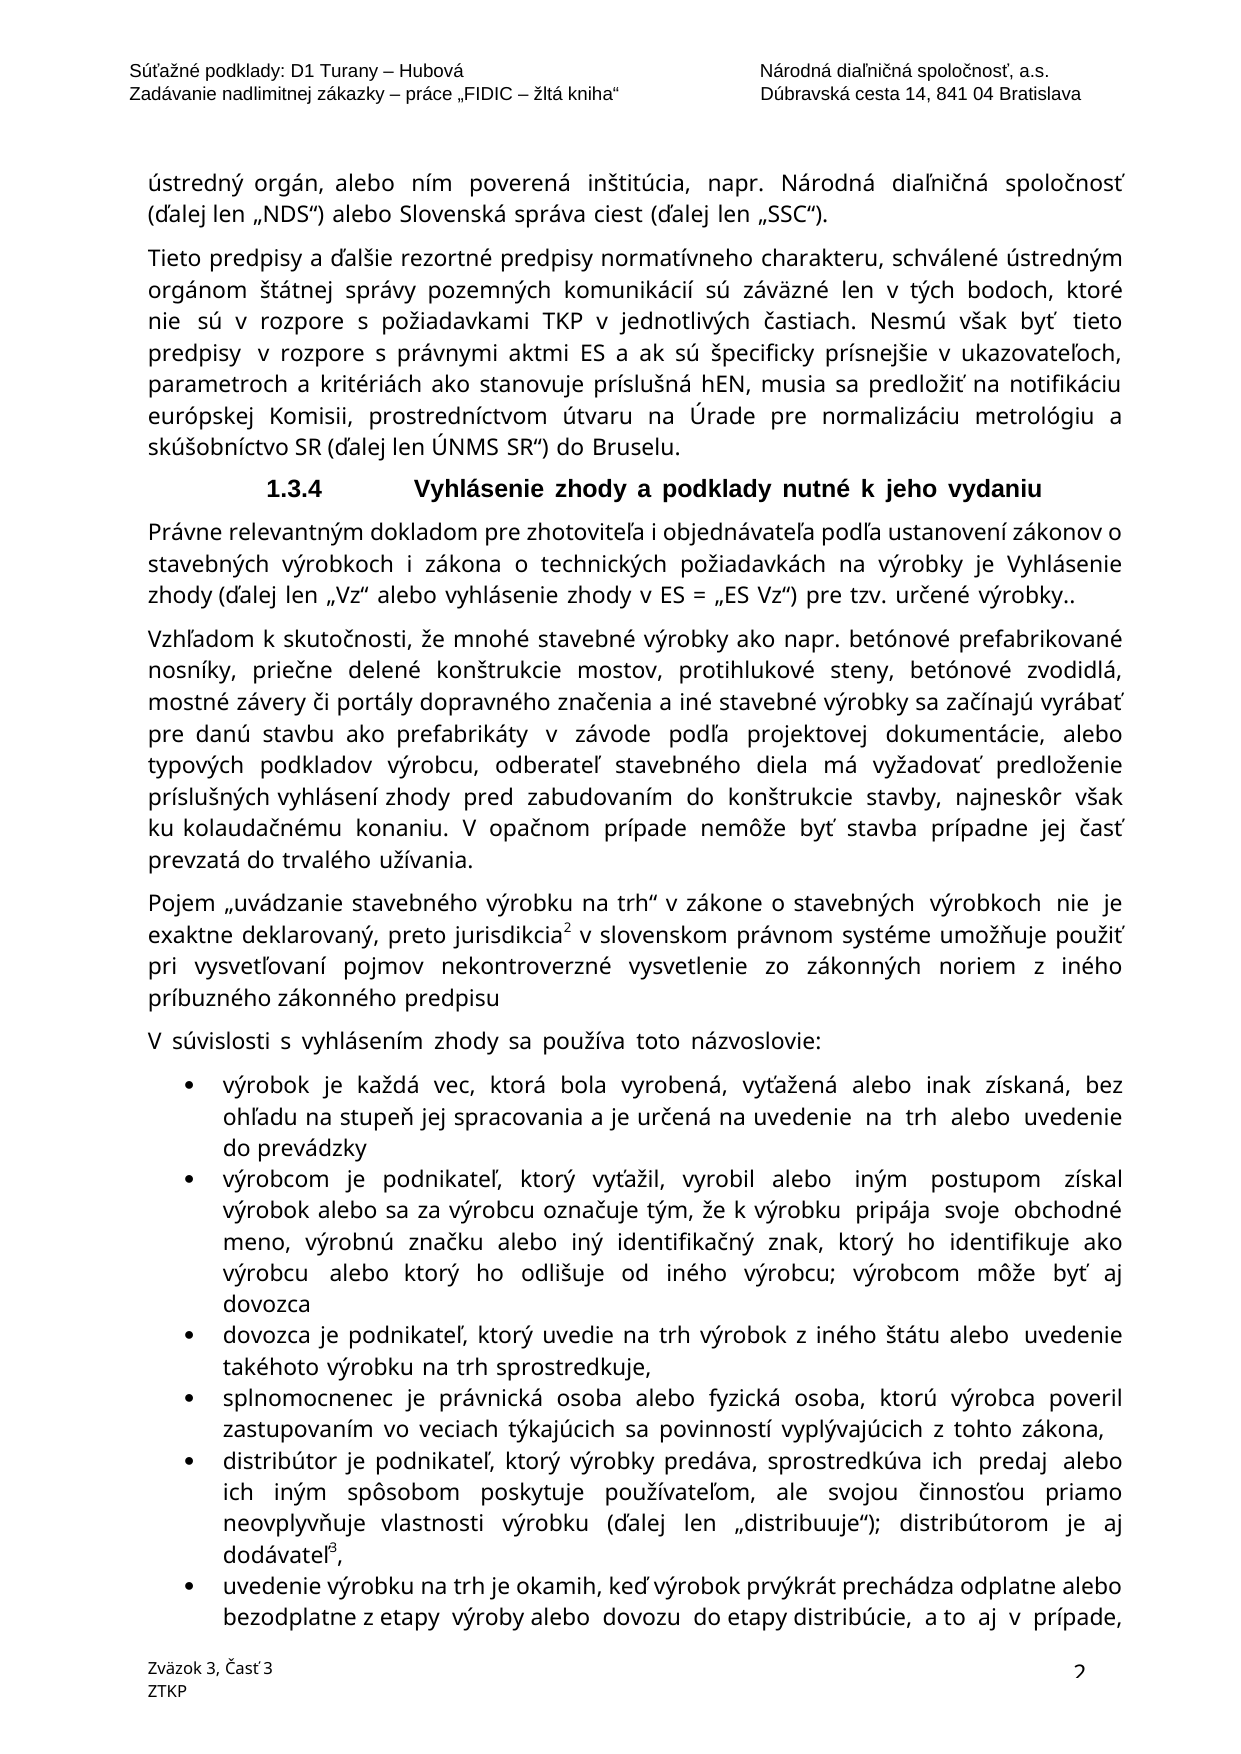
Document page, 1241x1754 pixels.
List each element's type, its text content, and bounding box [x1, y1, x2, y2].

subtitle Vyhlásenie zhody a podklady nutné k jeho vydaniu [266, 474, 1134, 503]
list distribútor je podnikateľ, ktorý výrobky predáva, sprostredkúva ich predaj alebo ich iným spôsobom poskytuje používateľom, ale svojou činnosťou priamo neovplyvňuje vlastnosti výrobku (ďalej len „distribuuje“); distribútorom je aj dodávateľ3, [185, 1445, 1123, 1570]
list splnomocnenec je právnická osoba alebo fyzická osoba, ktorú výrobca poveril zastupovaním vo veciach týkajúcich sa povinností vyplývajúcich z tohto zákona, [185, 1382, 1123, 1444]
text Vzhľadom k skutočnosti, že mnohé stavebné výrobky ako napr. betónové prefabrikované nosníky, priečne delené konštrukcie mostov, protihlukové steny, betónové zvodidlá, mostné závery či portály dopravného značenia a iné stavebné výrobky sa začínajú vyrábať pre danú stavbu ako prefabrikáty v závode podľa projektovej dokumentácie, alebo typových podkladov výrobcu, odberateľ stavebného diela má vyžadovať predloženie príslušných vyhlásení zhody pred zabudovaním do konštrukcie stavby, najneskôr však ku kolaudačnému konaniu. V opačnom prípade nemôže byť stavba prípadne jej časť prevzatá do trvalého užívania. [148, 623, 1123, 875]
text ústredný orgán, alebo ním poverená inštitúcia, napr. Národná diaľničná spoločnosť (ďalej len „NDS“) alebo Slovenská správa ciest (ďalej len „SSC“). [148, 167, 1123, 229]
list výrobcom je podnikateľ, ktorý vyťažil, vyrobil alebo iným postupom získal výrobok alebo sa za výrobcu označuje tým, že k výrobku pripája svoje obchodné meno, výrobnú značku alebo iný identifikačný znak, ktorý ho identifikuje ako výrobcu alebo ktorý ho odlišuje od iného výrobcu; výrobcom môže byť aj dovozca [185, 1163, 1123, 1319]
text Tieto predpisy a ďalšie rezortné predpisy normatívneho charakteru, schválené ústredným orgánom štátnej správy pozemných komunikácií sú záväzné len v tých bodoch, ktoré nie sú v rozpore s požiadavkami TKP v jednotlivých častiach. Nesmú však byť tieto predpisy v rozpore s právnymi aktmi ES a ak sú špecificky prísnejšie v ukazovateľoch, parametroch a kritériách ako stanovuje príslušná hEN, musia sa predložiť na notifikáciu európskej Komisii, prostredníctvom útvaru na Úrade pre normalizáciu metrológiu a skúšobníctvo SR (ďalej len ÚNMS SR“) do Bruselu. [148, 242, 1123, 463]
text Pojem „uvádzanie stavebného výrobku na trh“ v zákone o stavebných výrobkoch nie je exaktne deklarovaný, preto jurisdikcia2 v slovenskom právnom systéme umožňuje použiť pri vysvetľovaní pojmov nekontroverzné vysvetlenie zo zákonných noriem z iného príbuzného zákonného predpisu [148, 887, 1123, 1013]
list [185, 1570, 1123, 1632]
list výrobok je každá vec, ktorá bola vyrobená, vyťažená alebo inak získaná, bez ohľadu na stupeň jej spracovania a je určená na uvedenie na trh alebo uvedenie do prevádzky [185, 1069, 1123, 1163]
list dovozca je podnikateľ, ktorý uvedie na trh výrobok z iného štátu alebo uvedenie takéhoto výrobku na trh sprostredkuje, [185, 1319, 1123, 1382]
text V súvislosti s vyhlásením zhody sa používa toto názvoslovie: [148, 1025, 1134, 1057]
text Právne relevantným dokladom pre zhotoviteľa i objednávateľa podľa ustanovení zákonov o stavebných výrobkoch i zákona o technických požiadavkách na výrobky je Vyhlásenie zhody (ďalej len „Vz“ alebo vyhlásenie zhody v ES = „ES Vz“) pre tzv. určené výrobky.. [148, 516, 1123, 610]
